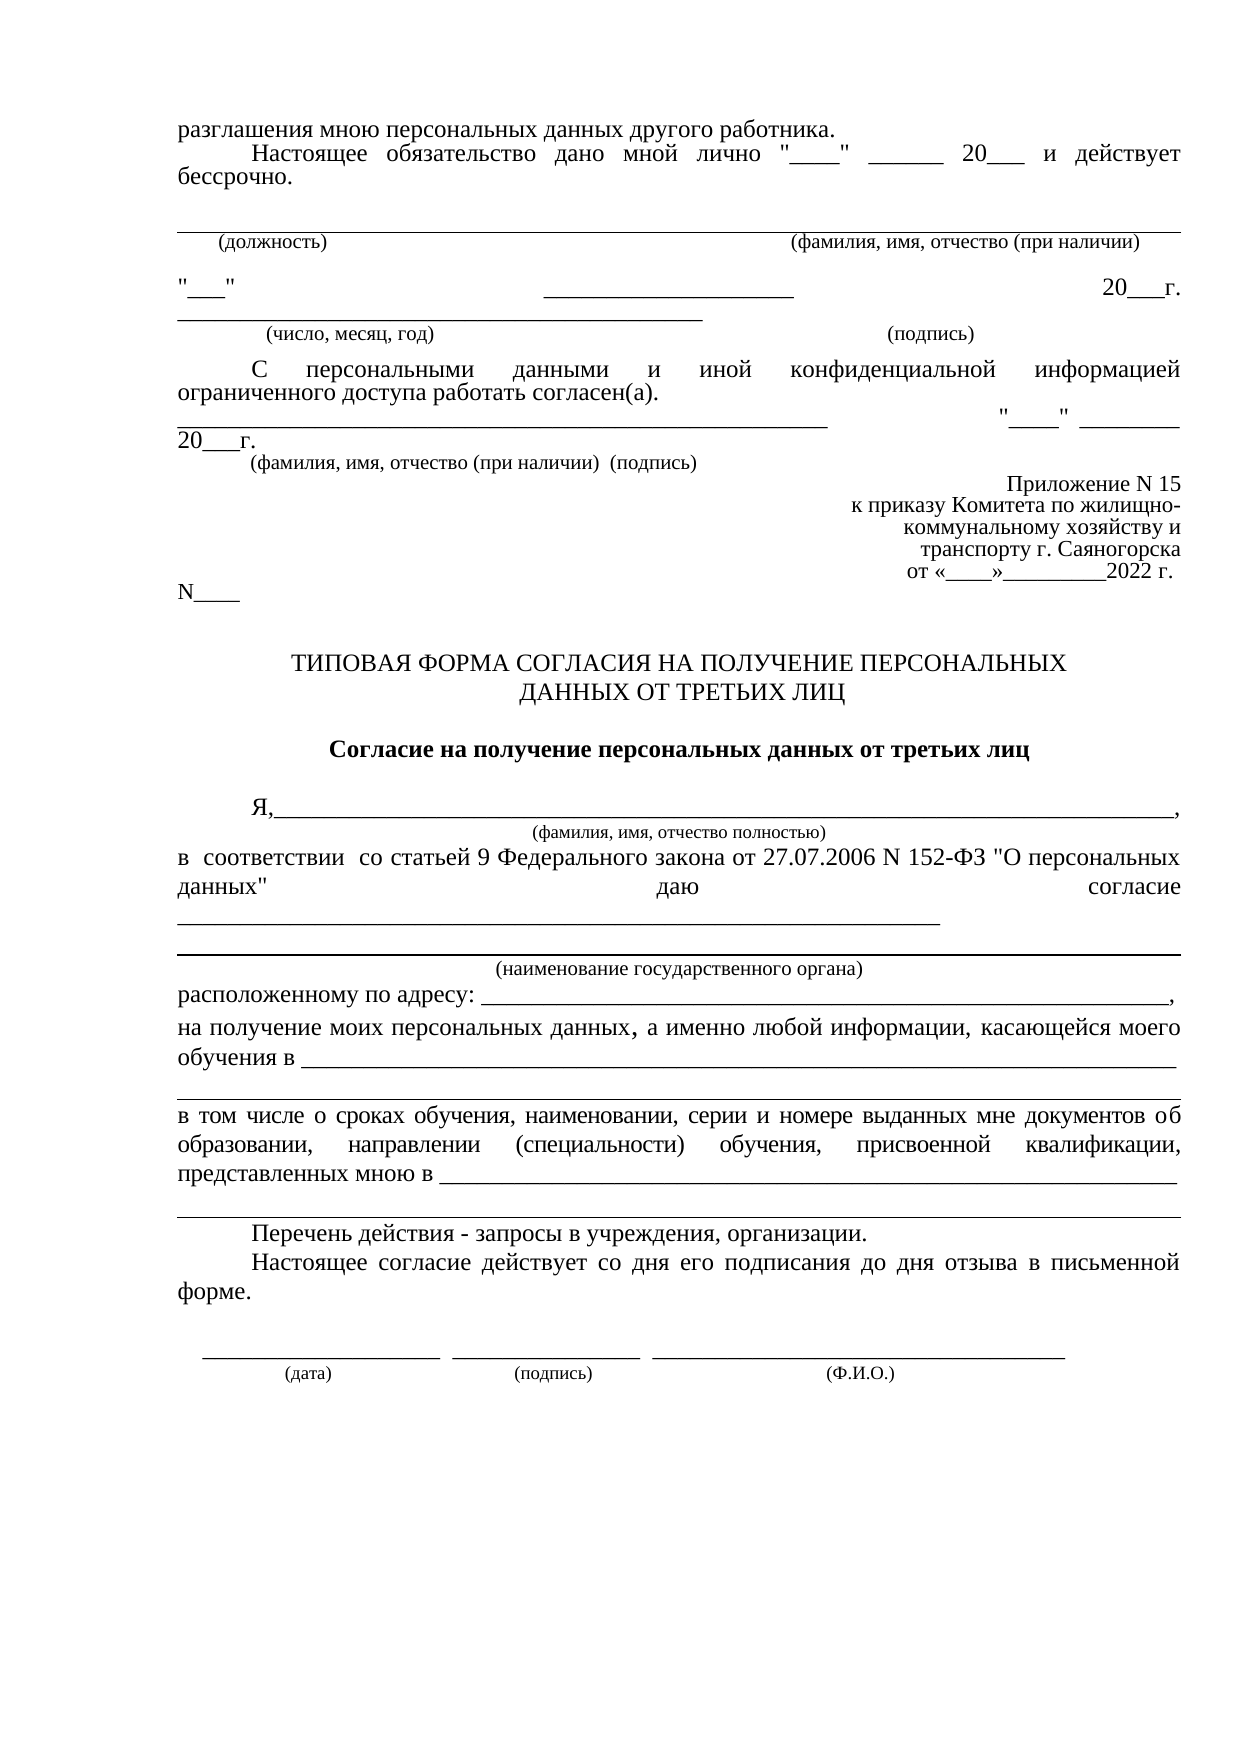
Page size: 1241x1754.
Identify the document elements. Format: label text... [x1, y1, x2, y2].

text (число, месяц, год) (подпись) [177, 324, 1181, 344]
text "___" ____________________ 20___г. __________________________________________ [177, 276, 1181, 324]
text в соответствии со статьей 9 Федерального закона от 27.07.2006 N 152-ФЗ "О персональных данных" даю согласие _____________________________________________________________ [177, 842, 1181, 928]
text ____________________________________________________ "____" ________ 20___г. [177, 406, 1181, 454]
text (наименование государственного органа) [177, 956, 1181, 979]
text коммунальному хозяйству и [177, 517, 1181, 539]
text С персональными данными и иной конфиденциальной информацией ограниченного доступа работать согласен(а). [177, 358, 1181, 406]
text расположенному по адресу: _______________________________________________________, [177, 979, 1181, 1008]
text (фамилия, имя, отчество полностью) [177, 821, 1181, 842]
text от «____»_________2022 г. N____ [177, 561, 1181, 604]
text на получение моих персональных данных, а именно любой информации, касающейся моего обучения в ______________________________________________________________________ [177, 1008, 1181, 1071]
text ТИПОВАЯ ФОРМА СОГЛАСИЯ НА ПОЛУЧЕНИЕ ПЕРСОНАЛЬНЫХ [177, 648, 1181, 677]
text Настоящее обязательство дано мной лично "____" ______ 20___ и действует бессрочно. [177, 142, 1181, 190]
text (фамилия, имя, отчество (при наличии) (подпись) [177, 454, 1181, 473]
text (должность) (фамилия, имя, отчество (при наличии) [177, 233, 1181, 253]
text Приложение N 15 [177, 473, 1181, 495]
text Я,________________________________________________________________________, [177, 792, 1181, 821]
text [177, 118, 1181, 142]
text Перечень действия - запросы в учреждения, организации. [177, 1218, 1181, 1247]
text ___________________ _______________ _________________________________ [177, 1333, 1181, 1362]
text Настоящее согласие действует со дня его подписания до дня отзыва в письменной форме. [177, 1247, 1181, 1304]
text ДАННЫХ ОТ ТРЕТЬИХ ЛИЦ [177, 677, 1181, 706]
text (дата) (подпись) (Ф.И.О.) [177, 1362, 1181, 1383]
text Согласие на получение персональных данных от третьих лиц [177, 734, 1181, 763]
text транспорту г. Саяногорска [177, 539, 1181, 561]
text в том числе о сроках обучения, наименовании, серии и номере выданных мне документов об образовании, направлении (специальности) обучения, присвоенной квалификации, представленных мною в ___________________________________________________________ [177, 1100, 1181, 1186]
text к приказу Комитета по жилищно- [177, 495, 1181, 517]
